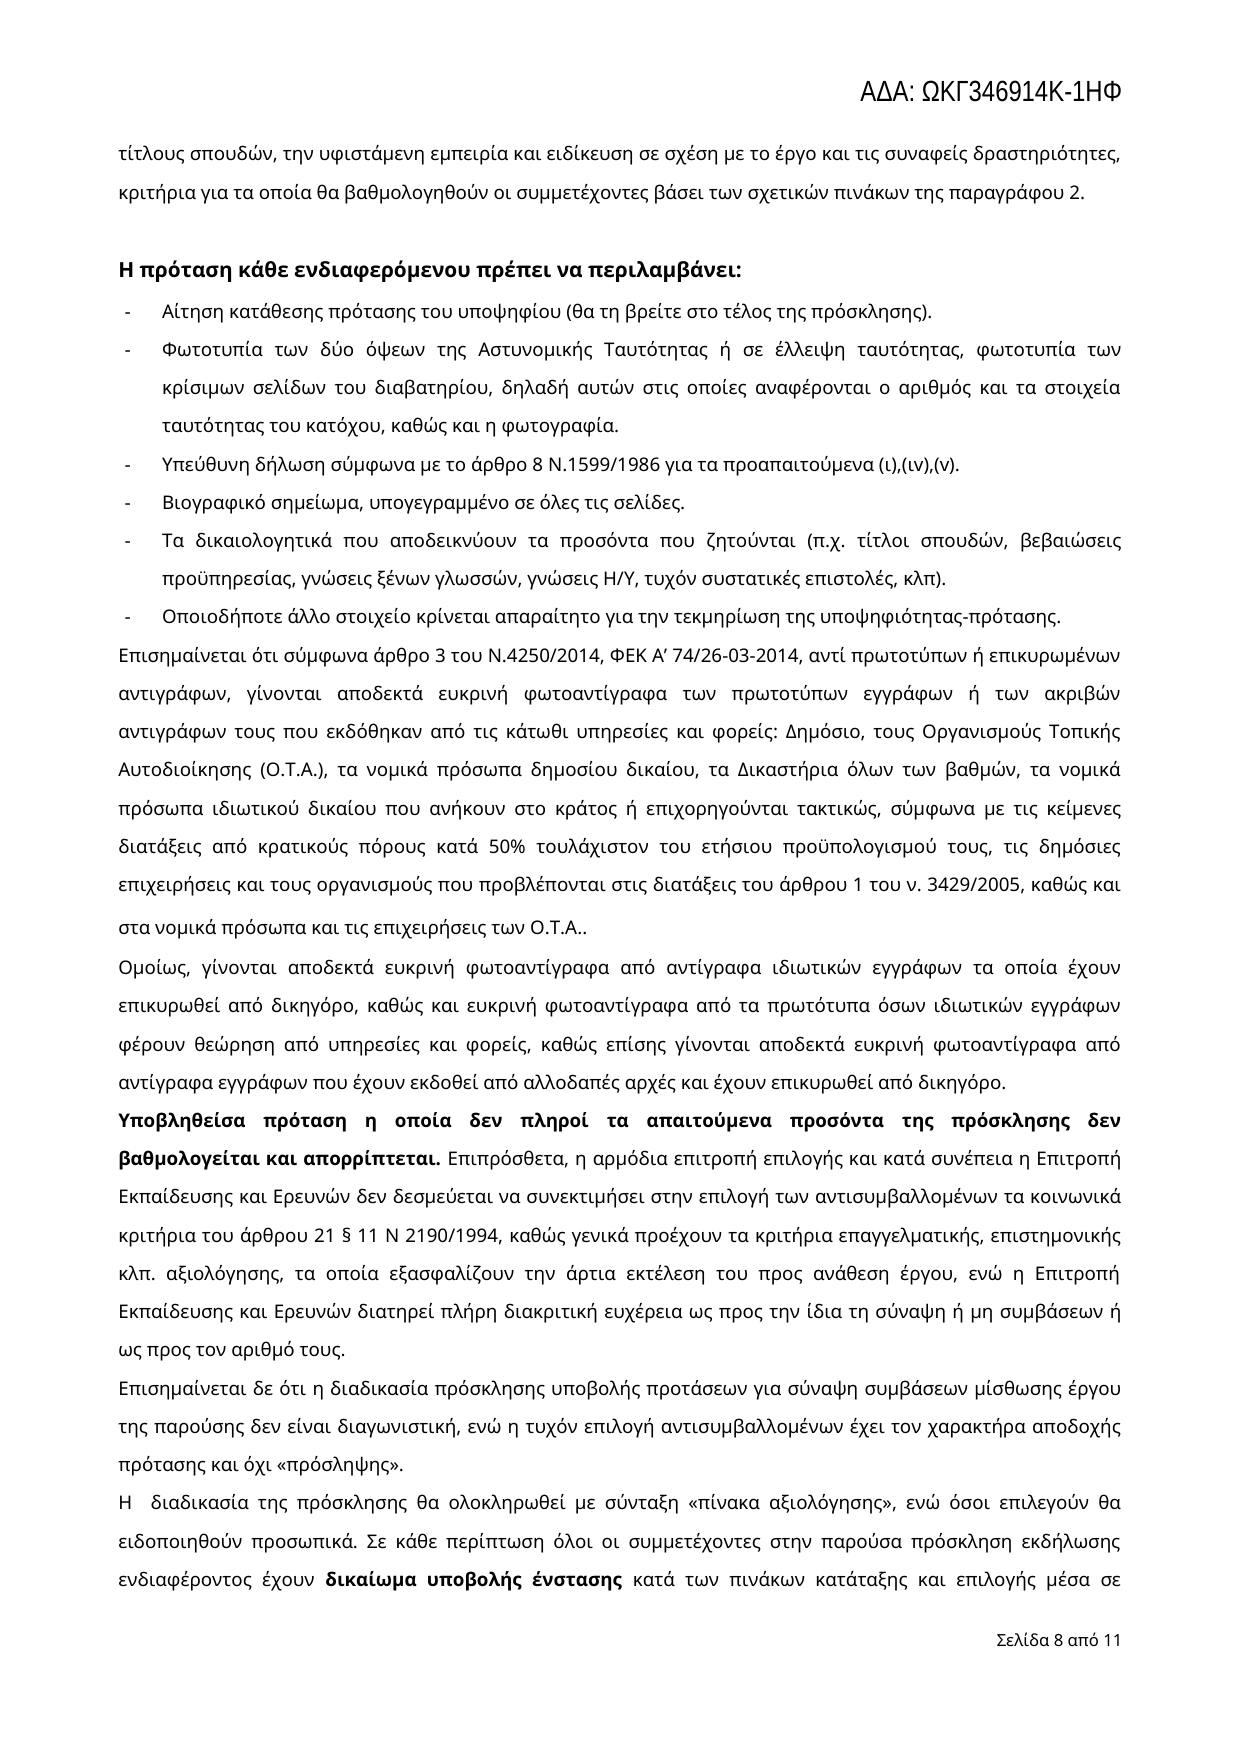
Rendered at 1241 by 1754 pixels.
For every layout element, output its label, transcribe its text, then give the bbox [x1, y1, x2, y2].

text Επισημαίνεται ότι σύμφωνα άρθρο 3 του Ν.4250/2014, ΦΕΚ Α’ 74/26-03-2014, αντί πρωτοτύπων ή επικυρωμένων αντιγράφων, γίνονται αποδεκτά ευκρινή φωτοαντίγραφα των πρωτοτύπων εγγράφων ή των ακριβών αντιγράφων τους που εκδόθηκαν από τις κάτωθι υπηρεσίες και φορείς: Δημόσιο, τους Οργανισμούς Τοπικής Αυτοδιοίκησης (Ο.Τ.Α.), τα νομικά πρόσωπα δημοσίου δικαίου, τα Δικαστήρια όλων των βαθμών, τα νομικά πρόσωπα ιδιωτικού δικαίου που ανήκουν στο κράτος ή επιχορηγούνται τακτικώς, σύμφωνα με τις κείμενες διατάξεις από κρατικούς πόρους κατά 50% τουλάχιστον του ετήσιου προϋπολογισμού τους, τις δημόσιες επιχειρήσεις και τους οργανισμούς που προβλέπονται στις διατάξεις του άρθρου 1 του ν. 3429/2005, καθώς και στα νομικά πρόσωπα και τις επιχειρήσεις των Ο.Τ.Α.. [118, 642, 1122, 940]
list Φωτοτυπία των δύο όψεων της Αστυνομικής Ταυτότητας ή σε έλλειψη ταυτότητας, φωτοτυπία των κρίσιµων σελίδων του διαβατηρίου, δηλαδή αυτών στις οποίες αναφέρονται ο αριθµός και τα στοιχεία ταυτότητας του κατόχου, καθώς και η φωτογραφία. [124, 336, 1122, 438]
list Υπεύθυνη δήλωση σύμφωνα με το άρθρο 8 Ν.1599/1986 για τα προαπαιτούμενα (ι),(ιv),(v). [124, 451, 1122, 476]
list Τα δικαιολογητικά που αποδεικνύουν τα προσόντα που ζητούνται (π.χ. τίτλοι σπουδών, βεβαιώσεις προϋπηρεσίας, γνώσεις ξένων γλωσσών, γνώσεις Η/Υ, τυχόν συστατικές επιστολές, κλπ). [124, 527, 1122, 591]
text Η πρόταση κάθε ενδιαφερόμενου πρέπει να περιλαμβάνει: [118, 255, 1122, 284]
text Ομοίως, γίνονται αποδεκτά ευκρινή φωτοαντίγραφα από αντίγραφα ιδιωτικών εγγράφων τα οποία έχουν επικυρωθεί από δικηγόρο, καθώς και ευκρινή φωτοαντίγραφα από τα πρωτότυπα όσων ιδιωτικών εγγράφων φέρουν θεώρηση από υπηρεσίες και φορείς, καθώς επίσης γίνονται αποδεκτά ευκρινή φωτοαντίγραφα από αντίγραφα εγγράφων που έχουν εκδοθεί από αλλοδαπές αρχές και έχουν επικυρωθεί από δικηγόρο. [118, 954, 1122, 1095]
text Υποβληθείσα πρόταση η οποία δεν πληροί τα απαιτούμενα προσόντα της πρόσκλησης δεν βαθμολογείται και απορρίπτεται. Επιπρόσθετα, η αρμόδια επιτροπή επιλογής και κατά συνέπεια η Επιτροπή Εκπαίδευσης και Ερευνών δεν δεσμεύεται να συνεκτιμήσει στην επιλογή των αντισυμβαλλομένων τα κοινωνικά κριτήρια του άρθρου 21 § 11 Ν 2190/1994, καθώς γενικά προέχουν τα κριτήρια επαγγελματικής, επιστημονικής κλπ. αξιολόγησης, τα οποία εξασφαλίζουν την άρτια εκτέλεση του προς ανάθεση έργου, ενώ η Επιτροπή Εκπαίδευσης και Ερευνών διατηρεί πλήρη διακριτική ευχέρεια ως προς την ίδια τη σύναψη ή μη συμβάσεων ή ως προς τον αριθμό τους. [118, 1107, 1122, 1362]
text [118, 1490, 1122, 1592]
list Βιογραφικό σημείωμα, υπογεγραμμένο σε όλες τις σελίδες. [124, 489, 1122, 515]
text Επισημαίνεται δε ότι η διαδικασία πρόσκλησης υποβολής προτάσεων για σύναψη συμβάσεων μίσθωσης έργου της παρούσης δεν είναι διαγωνιστική, ενώ η τυχόν επιλογή αντισυμβαλλομένων έχει τον χαρακτήρα αποδοχής πρότασης και όχι «πρόσληψης». [118, 1375, 1122, 1477]
list Οποιοδήποτε άλλο στοιχείο κρίνεται απαραίτητο για την τεκμηρίωση της υποψηφιότητας-πρότασης. [124, 604, 1122, 629]
list Αίτηση κατάθεσης πρότασης του υποψηφίου (θα τη βρείτε στο τέλος της πρόσκλησης). [124, 298, 1122, 323]
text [118, 141, 1122, 204]
